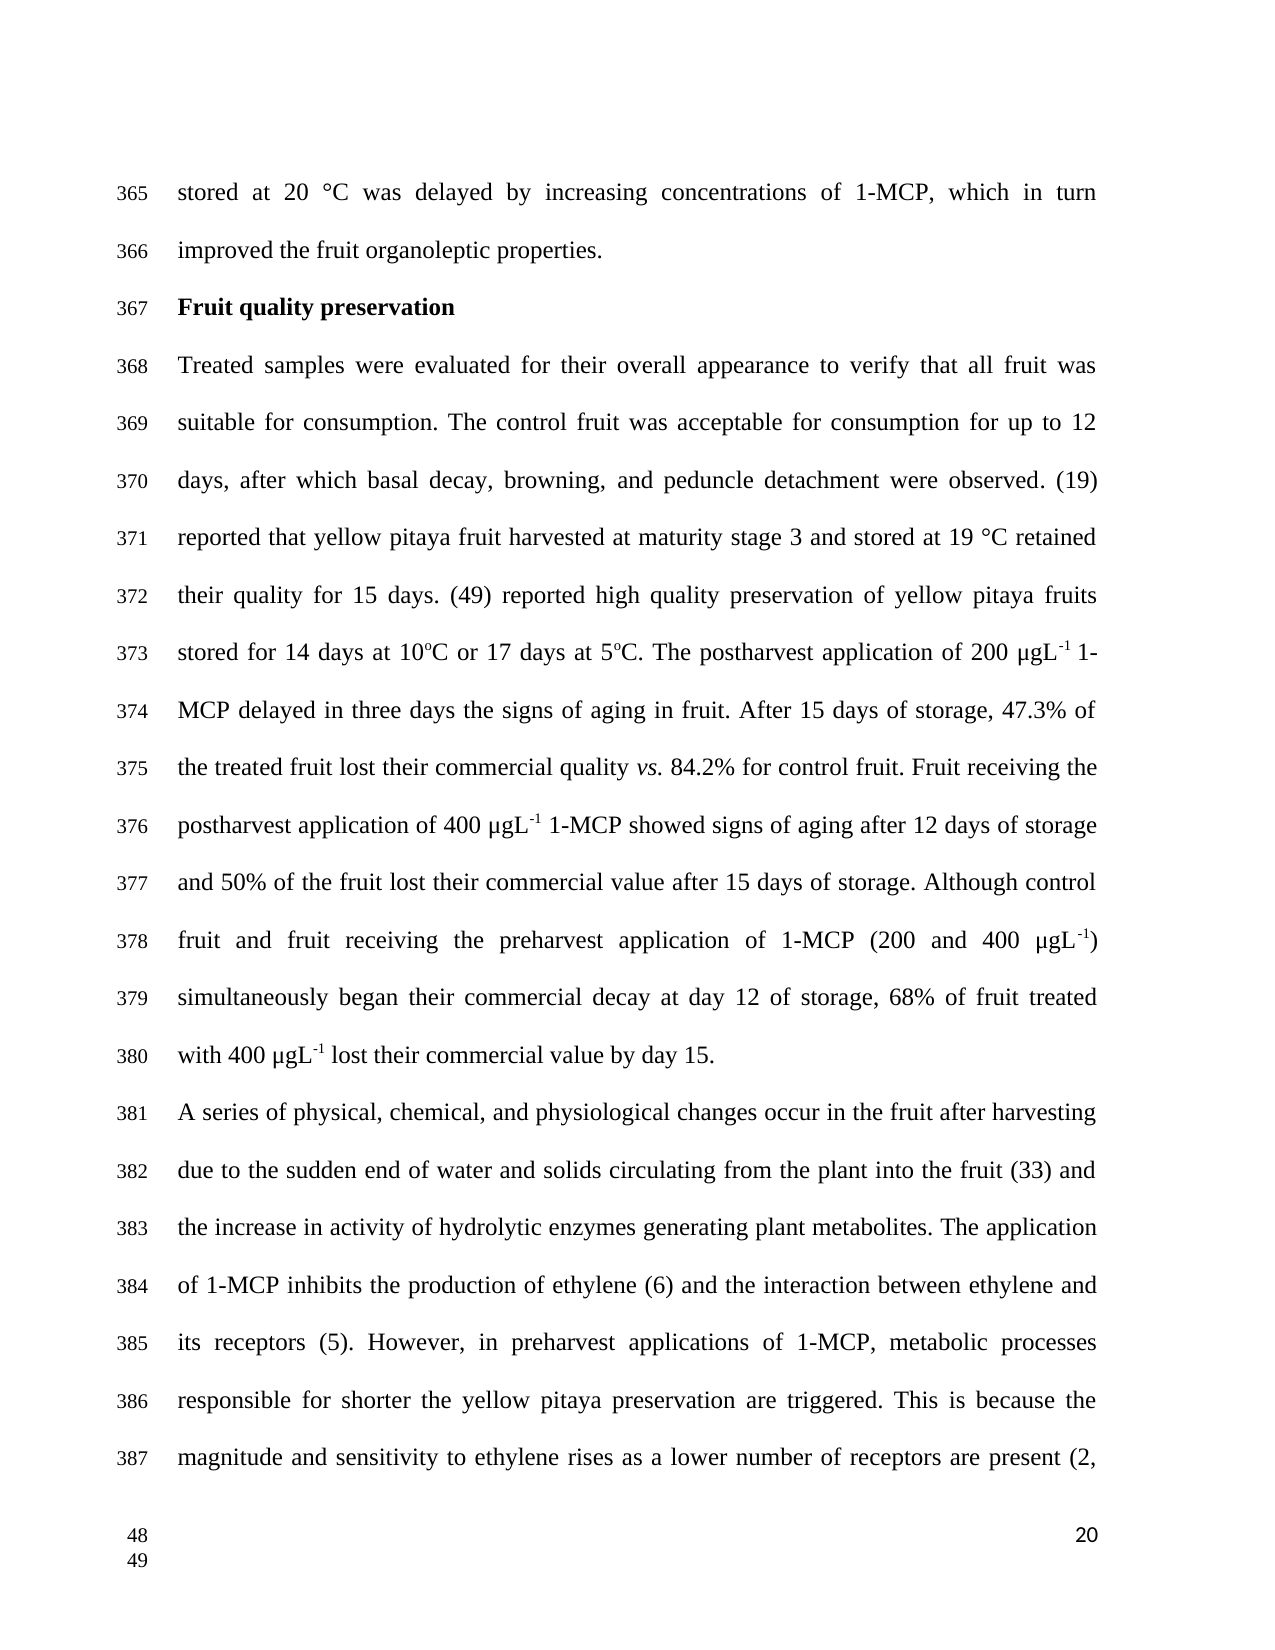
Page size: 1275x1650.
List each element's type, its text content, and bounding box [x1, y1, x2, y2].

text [177, 1097, 1098, 1471]
text Treated samples were evaluated for their overall appearance to verify that all fruit was suitable for consumption. The control fruit was acceptable for consumption for up to 12 days, after which basal decay, browning, and peduncle detachment were observed. (19) reported that yellow pitaya fruit harvested at maturity stage 3 and stored at 19 °C retained their quality for 15 days. (49) reported high quality preservation of yellow pitaya fruits stored for 14 days at 10oC or 17 days at 5oC. The postharvest application of 200 μgL-1 1-MCP delayed in three days the signs of aging in fruit. After 15 days of storage, 47.3% of the treated fruit lost their commercial quality vs. 84.2% for control fruit. Fruit receiving the postharvest application of 400 μgL-1 1-MCP showed signs of aging after 12 days of storage and 50% of the fruit lost their commercial value after 15 days of storage. Although control fruit and fruit receiving the preharvest application of 1-MCP (200 and 400 μgL-1) simultaneously began their commercial decay at day 12 of storage, 68% of fruit treated with 400 μgL-1 lost their commercial value by day 15. [177, 350, 1098, 1068]
text Fruit quality preservation [177, 292, 1098, 321]
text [177, 177, 1098, 263]
